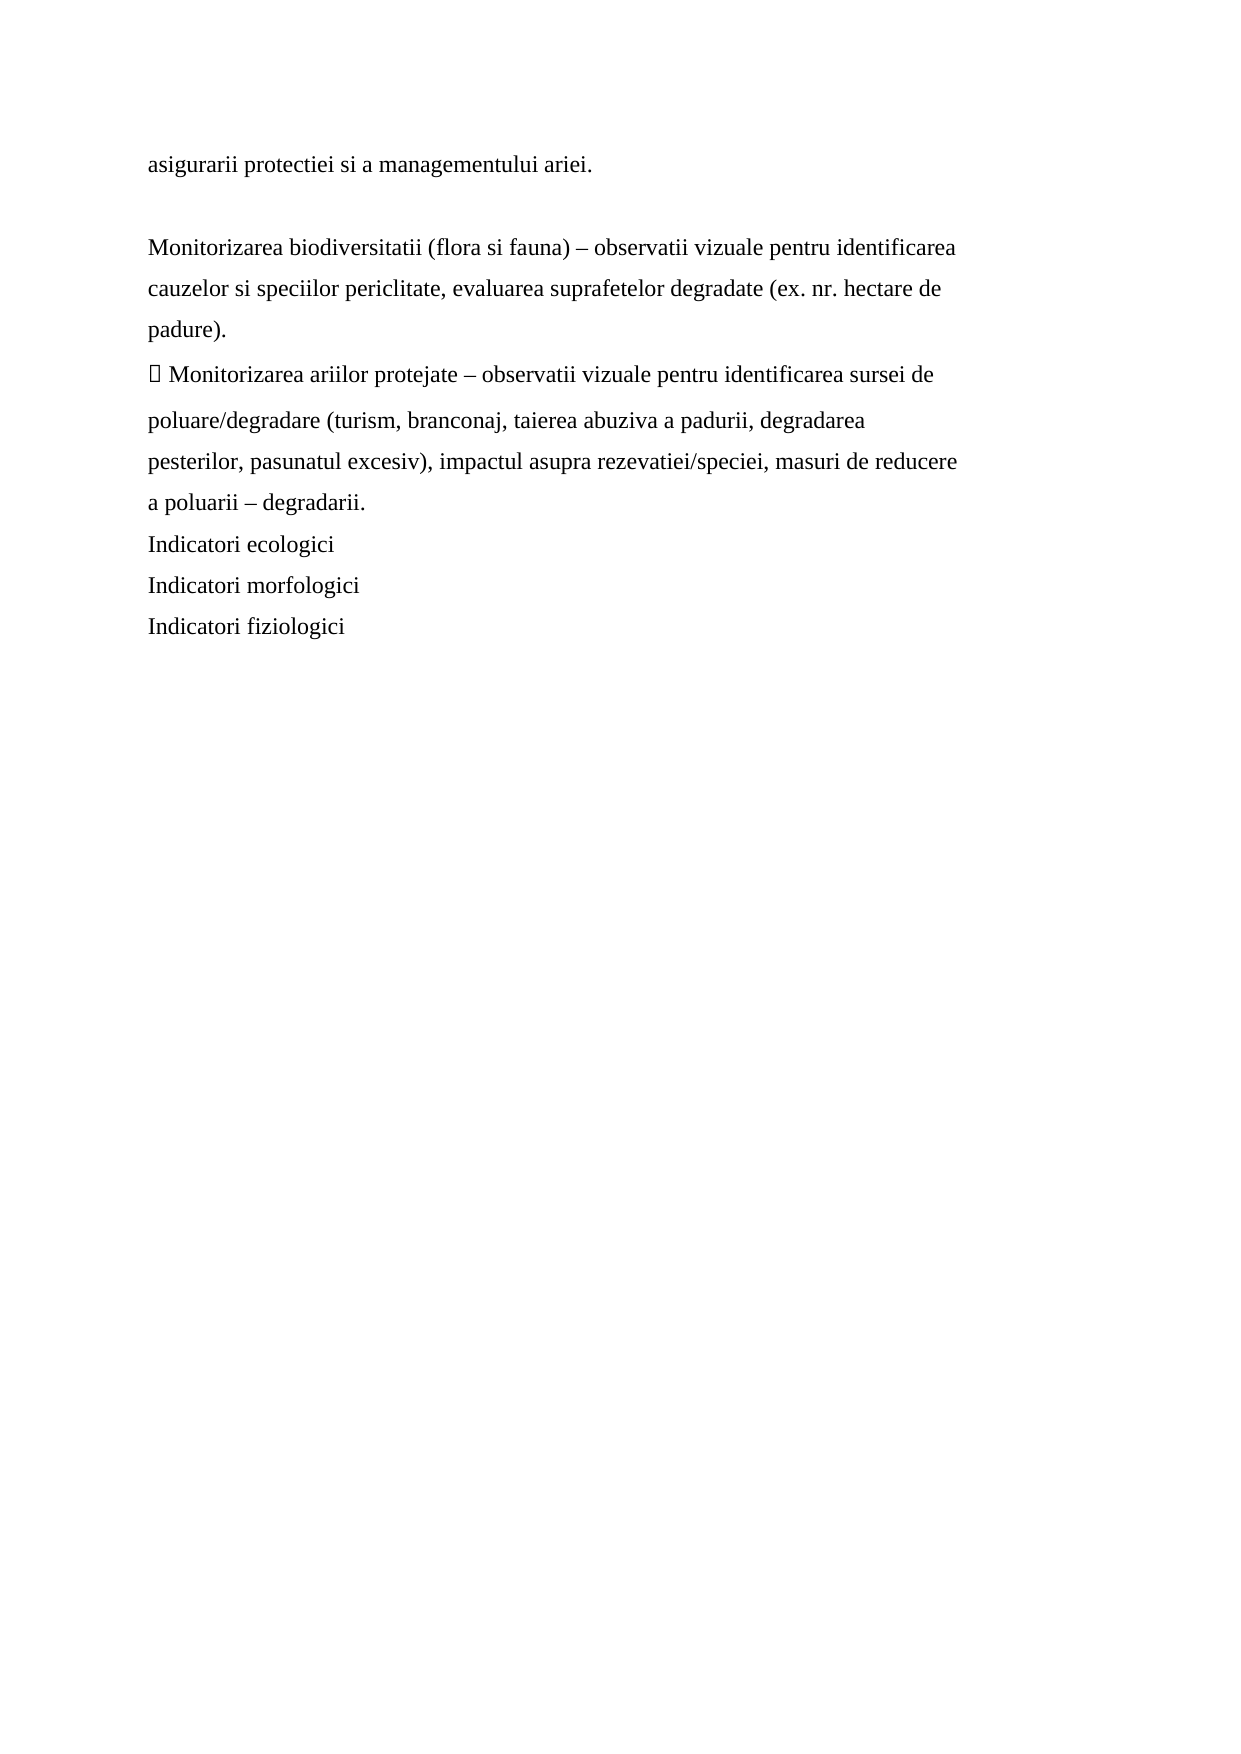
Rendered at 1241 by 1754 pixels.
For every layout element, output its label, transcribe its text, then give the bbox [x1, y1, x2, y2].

text a poluarii – degradarii. [148, 488, 1092, 516]
text Indicatori fiziologici [148, 612, 1092, 640]
text cauzelor si speciilor periclitate, evaluarea suprafetelor degradate (ex. nr. hectare de [148, 274, 1092, 302]
text poluare/degradare (turism, branconaj, taierea abuziva a padurii, degradarea [148, 406, 1092, 433]
text 􀂃 Monitorizarea ariilor protejate – observatii vizuale pentru identificarea sursei de [148, 357, 1092, 389]
text pesterilor, pasunatul excesiv), impactul asupra rezevatiei/speciei, masuri de reducere [148, 447, 1092, 474]
text Monitorizarea biodiversitatii (flora si fauna) – observatii vizuale pentru identificarea [148, 233, 1092, 260]
text padure). [148, 315, 1092, 343]
text asigurarii protectiei si a managementului ariei. [148, 150, 1092, 178]
text Indicatori ecologici [148, 530, 1092, 557]
text Indicatori morfologici [148, 571, 1092, 599]
